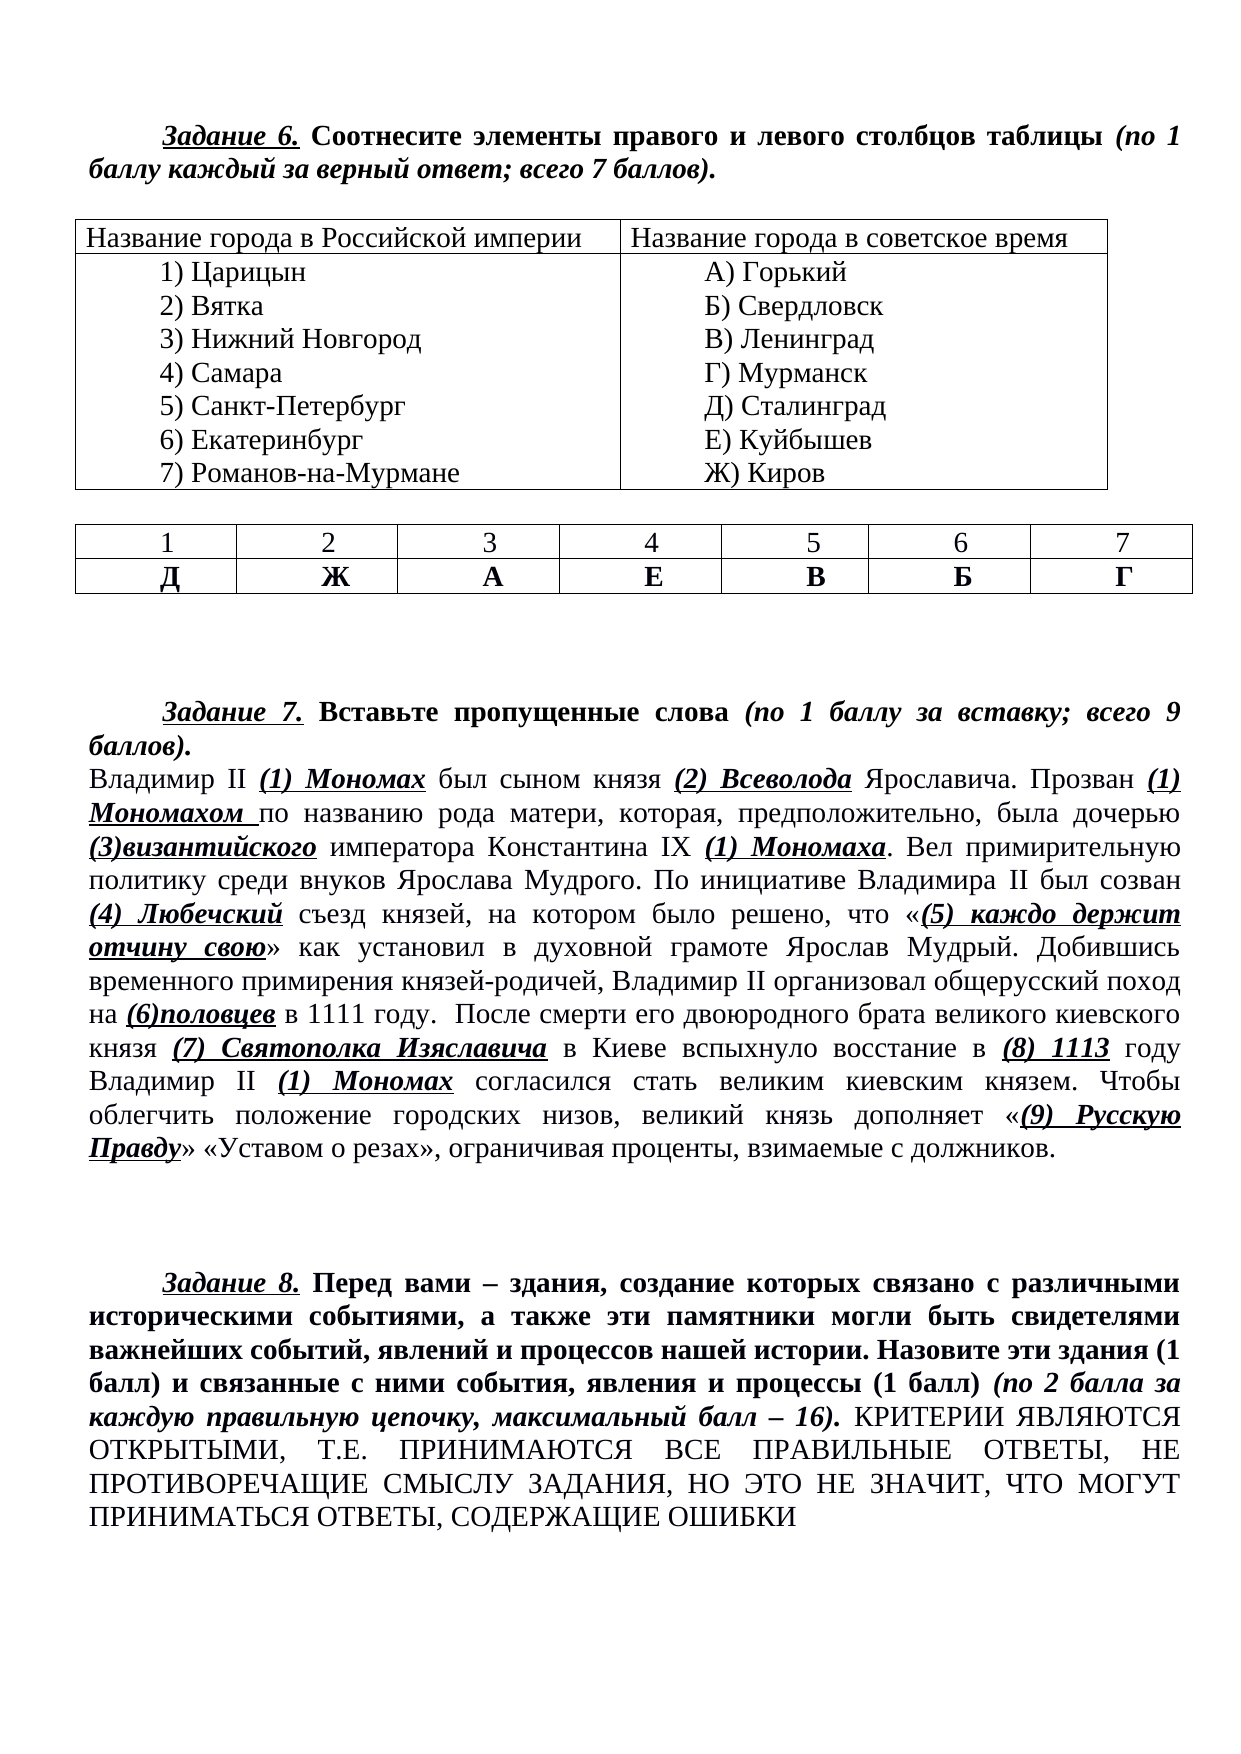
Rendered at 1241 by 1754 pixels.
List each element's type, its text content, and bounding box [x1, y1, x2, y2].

table_header 4 [560, 525, 721, 558]
table_header Название города в Российской империи [76, 220, 620, 253]
text Задание 8. Перед вами – здания, создание которых связано с различными историческими событиями, а также эти памятники могли быть свидетелями важнейших событий, явлений и процессов нашей истории. Назовите эти здания (1 балл) и связанные с ними события, явления и процессы (1 балл) (по 2 балла за каждую правильную цепочку, максимальный балл – 16). КРИТЕРИИ ЯВЛЯЮТСЯ ОТКРЫТЫМИ, Т.Е. ПРИНИМАЮТСЯ ВСЕ ПРАВИЛЬНЫЕ ОТВЕТЫ, НЕ ПРОТИВОРЕЧАЩИЕ СМЫСЛУ ЗАДАНИЯ, НО ЭТО НЕ ЗНАЧИТ, ЧТО МОГУТ ПРИНИМАТЬСЯ ОТВЕТЫ, СОДЕРЖАЩИЕ ОШИБКИ [89, 1265, 1181, 1533]
table_cell Г [1031, 559, 1192, 593]
text Задание 6. Соотнесите элементы правого и левого столбцов таблицы (по 1 баллу каждый за верный ответ; всего 7 баллов). [89, 118, 1181, 185]
table_header Название города в советское время [621, 220, 1107, 253]
table_cell 1) Царицын 2) Вятка 3) Нижний Новгород 4) Самара 5) Санкт-Петербург 6) Екатеринбург 7) Романов-на-Мурмане [76, 254, 620, 489]
table_header 3 [398, 525, 559, 558]
table_cell А [398, 559, 559, 593]
table_header 7 [1031, 525, 1192, 558]
text Владимир II (1) Мономах был сыном князя (2) Всеволода Ярославича. Прозван (1) Мономахом по названию рода матери, которая, предположительно, была дочерью (3)византийского императора Константина IX (1) Мономаха. Вел примирительную политику среди внуков Ярослава Мудрого. По инициативе Владимира II был созван (4) Любечский съезд князей, на котором было решено, что «(5) каждо держит отчину свою» как установил в духовной грамоте Ярослав Мудрый. Добившись временного примирения князей-родичей, Владимир II организовал общерусский поход на (6)половцев в 1111 году. После смерти его двоюродного брата великого киевского князя (7) Святополка Изяславича в Киеве вспыхнуло восстание в (8) 1113 году Владимир II (1) Мономах согласился стать великим киевским князем. Чтобы облегчить положение городских низов, великий князь дополняет «(9) Русскую Правду» «Уставом о резах», ограничивая проценты, взимаемые с должников. [89, 762, 1181, 1164]
table_header 5 [722, 525, 868, 558]
table_cell А) Горький Б) Свердловск В) Ленинград Г) Мурманск Д) Сталинград Е) Куйбышев Ж) Киров [621, 254, 1107, 489]
table_header 1 [76, 525, 236, 558]
table_header 6 [869, 525, 1030, 558]
table_cell Е [560, 559, 721, 593]
table_cell Ж [237, 559, 397, 593]
table_cell Б [869, 559, 1030, 593]
table_cell Д [76, 559, 236, 593]
table_header 2 [237, 525, 397, 558]
table_cell В [722, 559, 868, 593]
text Задание 7. Вставьте пропущенные слова (по 1 баллу за вставку; всего 9 баллов). [89, 694, 1181, 762]
